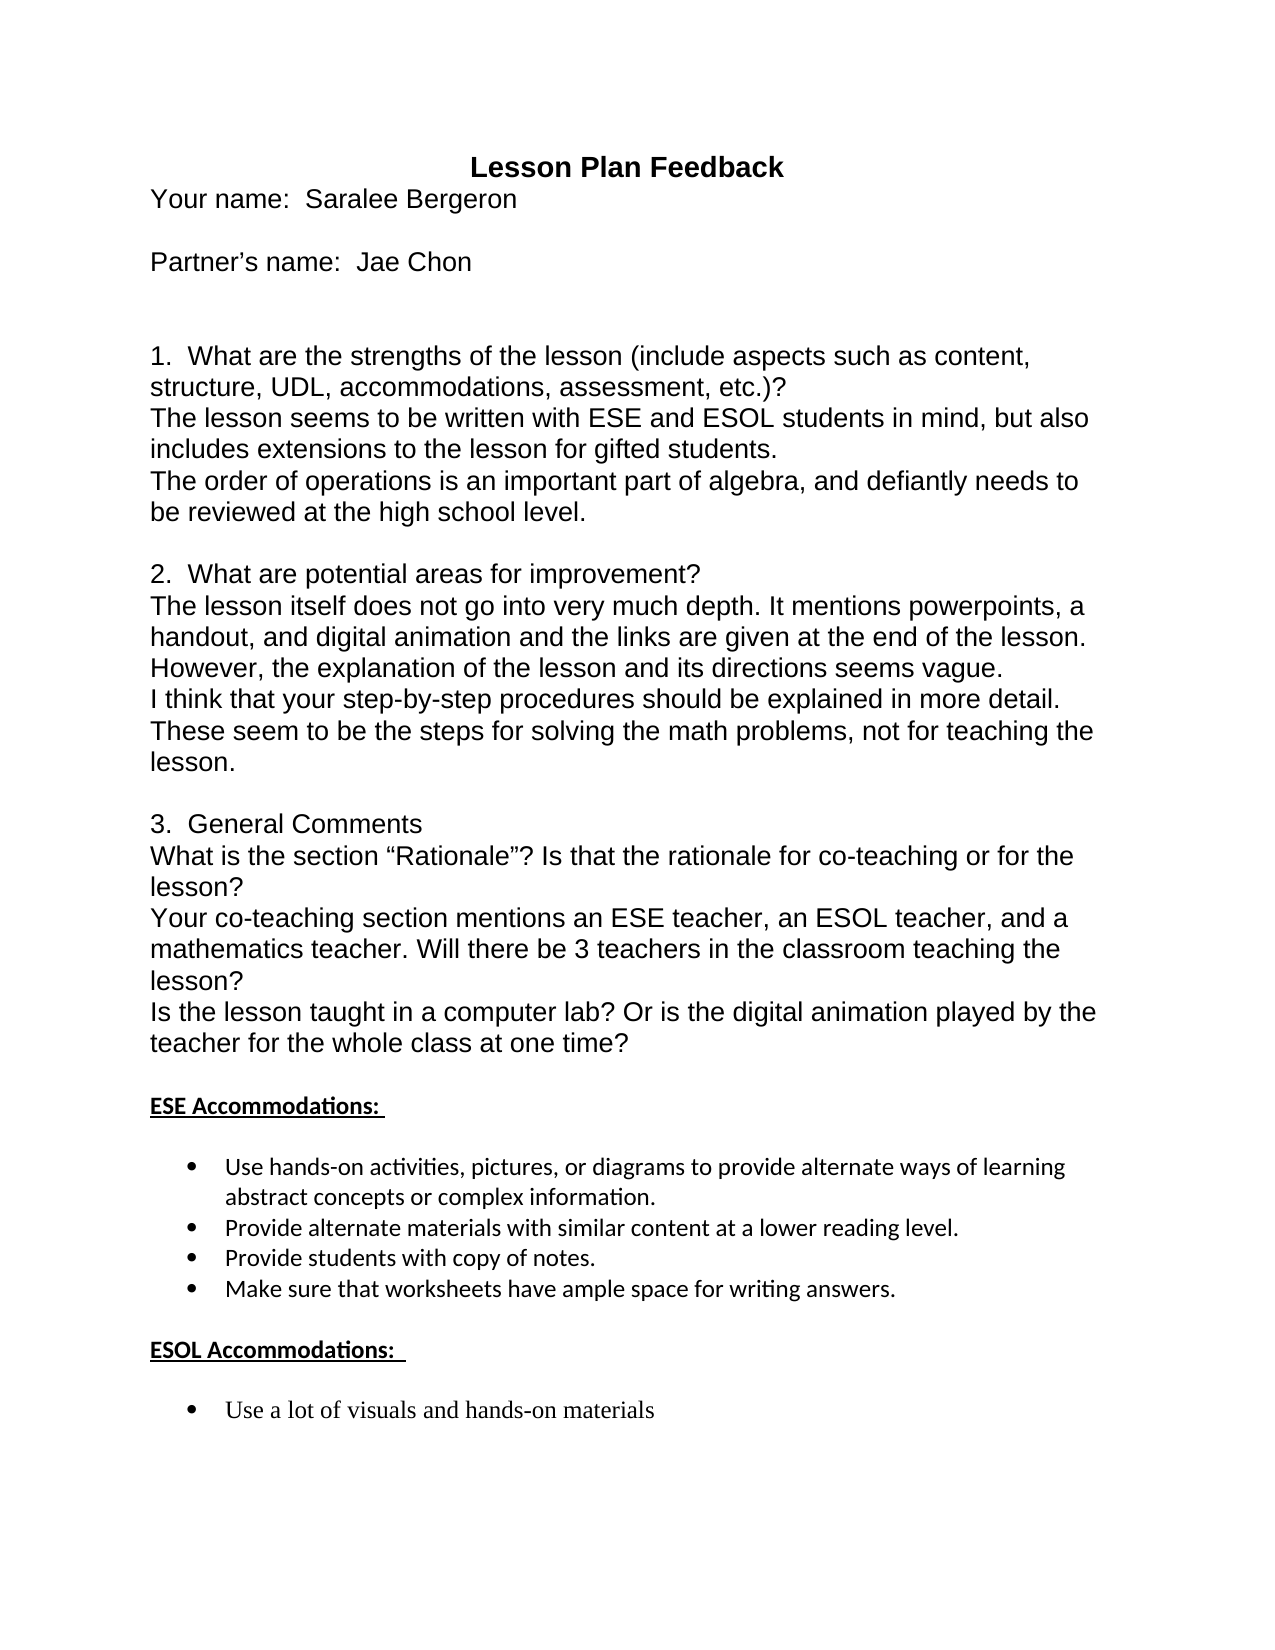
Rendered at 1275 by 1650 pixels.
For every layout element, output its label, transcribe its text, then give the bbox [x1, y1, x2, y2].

table_cell ESE Accommodations: Use hands-on activities, pictures, or diagrams to provide alternate ways of learning abstract concepts or complex information. Provide alternate materials with similar content at a lower reading level. Provide students with copy of notes. Make sure that worksheets have ample space for writing answers. ESOL Accommodations: Use a lot of visuals and hands-on materials [139, 1090, 1116, 1455]
table_cell 1. What are the strengths of the lesson (include aspects such as content, structure, UDL, accommodations, assessment, etc.)? The lesson seems to be written with ESE and ESOL students in mind, but also includes extensions to the lesson for gifted students. The order of operations is an important part of algebra, and defiantly needs to be reviewed at the high school level. [139, 309, 1116, 527]
table_header Lesson Plan Feedback [139, 150, 1116, 183]
table_cell 2. What are potential areas for improvement? The lesson itself does not go into very much depth. It mentions powerpoints, a handout, and digital animation and the links are given at the end of the lesson. However, the explanation of the lesson and its directions seems vague. I think that your step-by-step procedures should be explained in more detail. These seem to be the steps for solving the math problems, not for teaching the lesson. [139, 527, 1116, 777]
table_cell Your name: Saralee Bergeron [139, 184, 1116, 246]
table_cell 3. General Comments What is the section “Rationale”? Is that the rationale for co-teaching or for the lesson? Your co-teaching section mentions an ESE teacher, an ESOL teacher, and a mathematics teacher. Will there be 3 teachers in the classroom teaching the lesson? Is the lesson taught in a computer lab? Or is the digital animation played by the teacher for the whole class at one time? [139, 777, 1116, 1090]
table_cell Partner’s name: Jae Chon [139, 246, 1116, 308]
